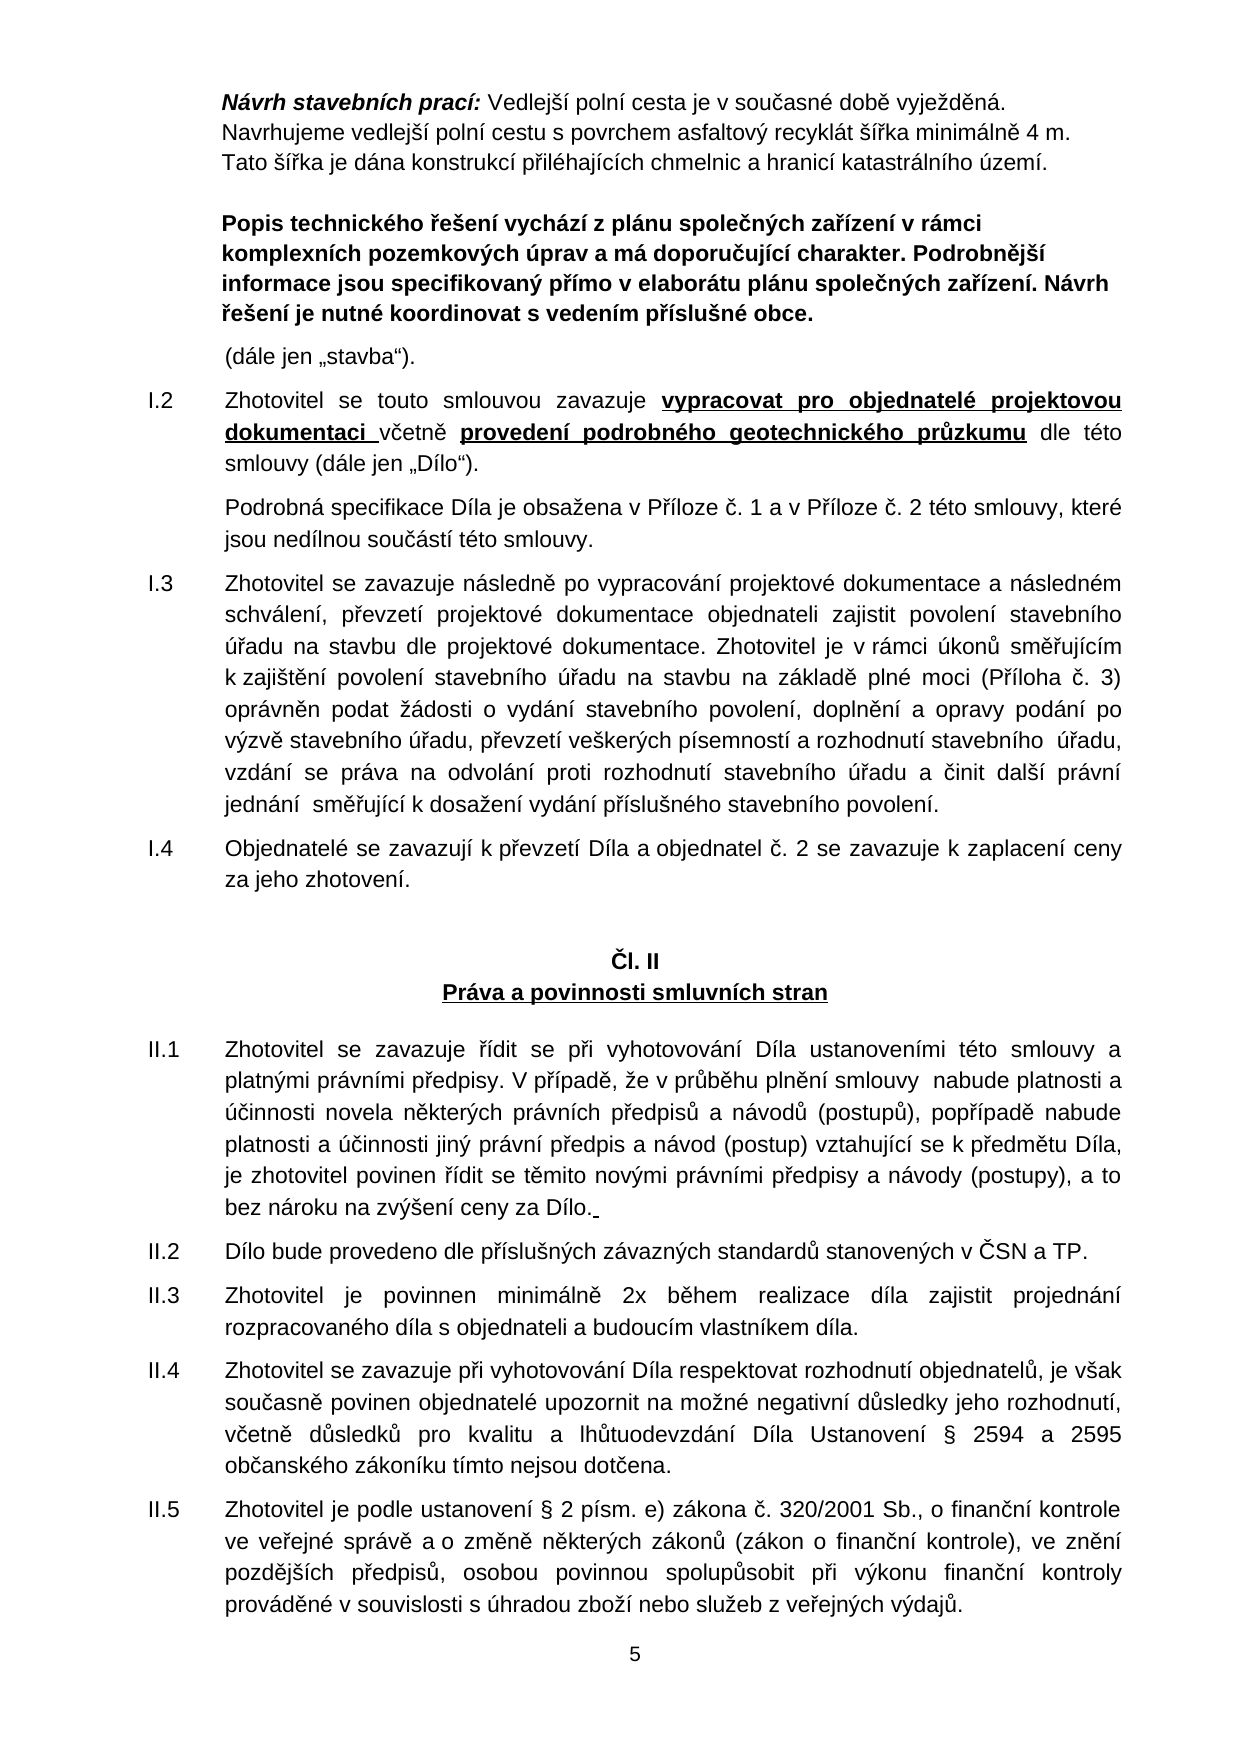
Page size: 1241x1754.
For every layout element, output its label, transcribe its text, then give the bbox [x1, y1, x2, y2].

list Zhotovitel je povinnen minimálně 2x během realizace díla zajistit projednání rozpracovaného díla s objednateli a budoucím vlastníkem díla. [148, 1282, 1122, 1340]
list Zhotovitel se zavazuje následně po vypracování projektové dokumentace a následném schválení, převzetí projektové dokumentace objednateli zajistit povolení stavebního úřadu na stavbu dle projektové dokumentace. Zhotovitel je v rámci úkonů směřujícím k zajištění povolení stavebního úřadu na stavbu na základě plné moci (Příloha č. 3) oprávněn podat žádosti o vydání stavebního povolení, doplnění a opravy podání po výzvě stavebního úřadu, převzetí veškerých písemností a rozhodnutí stavebního úřadu, vzdání se práva na odvolání proti rozhodnutí stavebního úřadu a činit další právní jednání směřující k dosažení vydání příslušného stavebního povolení. [148, 570, 1122, 817]
list Dílo bude provedeno dle příslušných závazných standardů stanovených v ČSN a TP. [148, 1238, 1122, 1264]
list Zhotovitel se zavazuje řídit se při vyhotovování Díla ustanoveními této smlouvy a platnými právními předpisy. V případě, že v průběhu plnění smlouvy nabude platnosti a účinnosti novela některých právních předpisů a návodů (postupů), popřípadě nabude platnosti a účinnosti jiný právní předpis a návod (postup) vztahující se k předmětu Díla, je zhotovitel povinen řídit se těmito novými právními předpisy a návody (postupy), a to bez nároku na zvýšení ceny za Dílo. [148, 1036, 1122, 1220]
list Podrobná specifikace Díla je obsažena v Příloze č. 1 a v Příloze č. 2 této smlouvy, které jsou nedílnou součástí této smlouvy. [224, 494, 1122, 552]
list Zhotovitel se touto smlouvou zavazuje vypracovat pro objednatelé projektovou dokumentaci včetně provedení podrobného geotechnického průzkumu dle této smlouvy (dále jen „Dílo“). [148, 387, 1122, 476]
text Práva a povinnosti smluvních stran [148, 948, 1122, 1006]
text Popis technického řešení vychází z plánu společných zařízení v rámci komplexních pozemkových úprav a má doporučující charakter. Podrobnější informace jsou specifikovaný přímo v elaborátu plánu společných zařízení. Návrh řešení je nutné koordinovat s vedením příslušné obce. [221, 209, 1122, 326]
list Zhotovitel se zavazuje při vyhotovování Díla respektovat rozhodnutí objednatelů, je však současně povinen objednatelé upozornit na možné negativní důsledky jeho rozhodnutí, včetně důsledků pro kvalitu a lhůtuodevzdání Díla Ustanovení § 2594 a 2595 občanského zákoníku tímto nejsou dotčena. [148, 1357, 1122, 1478]
list (dále jen „stavba“). [224, 343, 1122, 369]
text Návrh stavebních prací: Vedlejší polní cesta je v současné době vyježděná. Navrhujeme vedlejší polní cestu s povrchem asfaltový recyklát šířka minimálně 4 m. Tato šířka je dána konstrukcí přiléhajících chmelnic a hranicí katastrálního území. [221, 89, 1122, 175]
list Zhotovitel je podle ustanovení § 2 písm. e) zákona č. 320/2001 Sb., o finanční kontrole ve veřejné správě a o změně některých zákonů (zákon o finanční kontrole), ve znění pozdějších předpisů, osobou povinnou spolupůsobit při výkonu finanční kontroly prováděné v souvislosti s úhradou zboží nebo služeb z veřejných výdajů. [148, 1496, 1122, 1617]
list Objednatelé se zavazují k převzetí Díla a objednatel č. 2 se zavazuje k zaplacení ceny za jeho zhotovení. [148, 835, 1122, 893]
